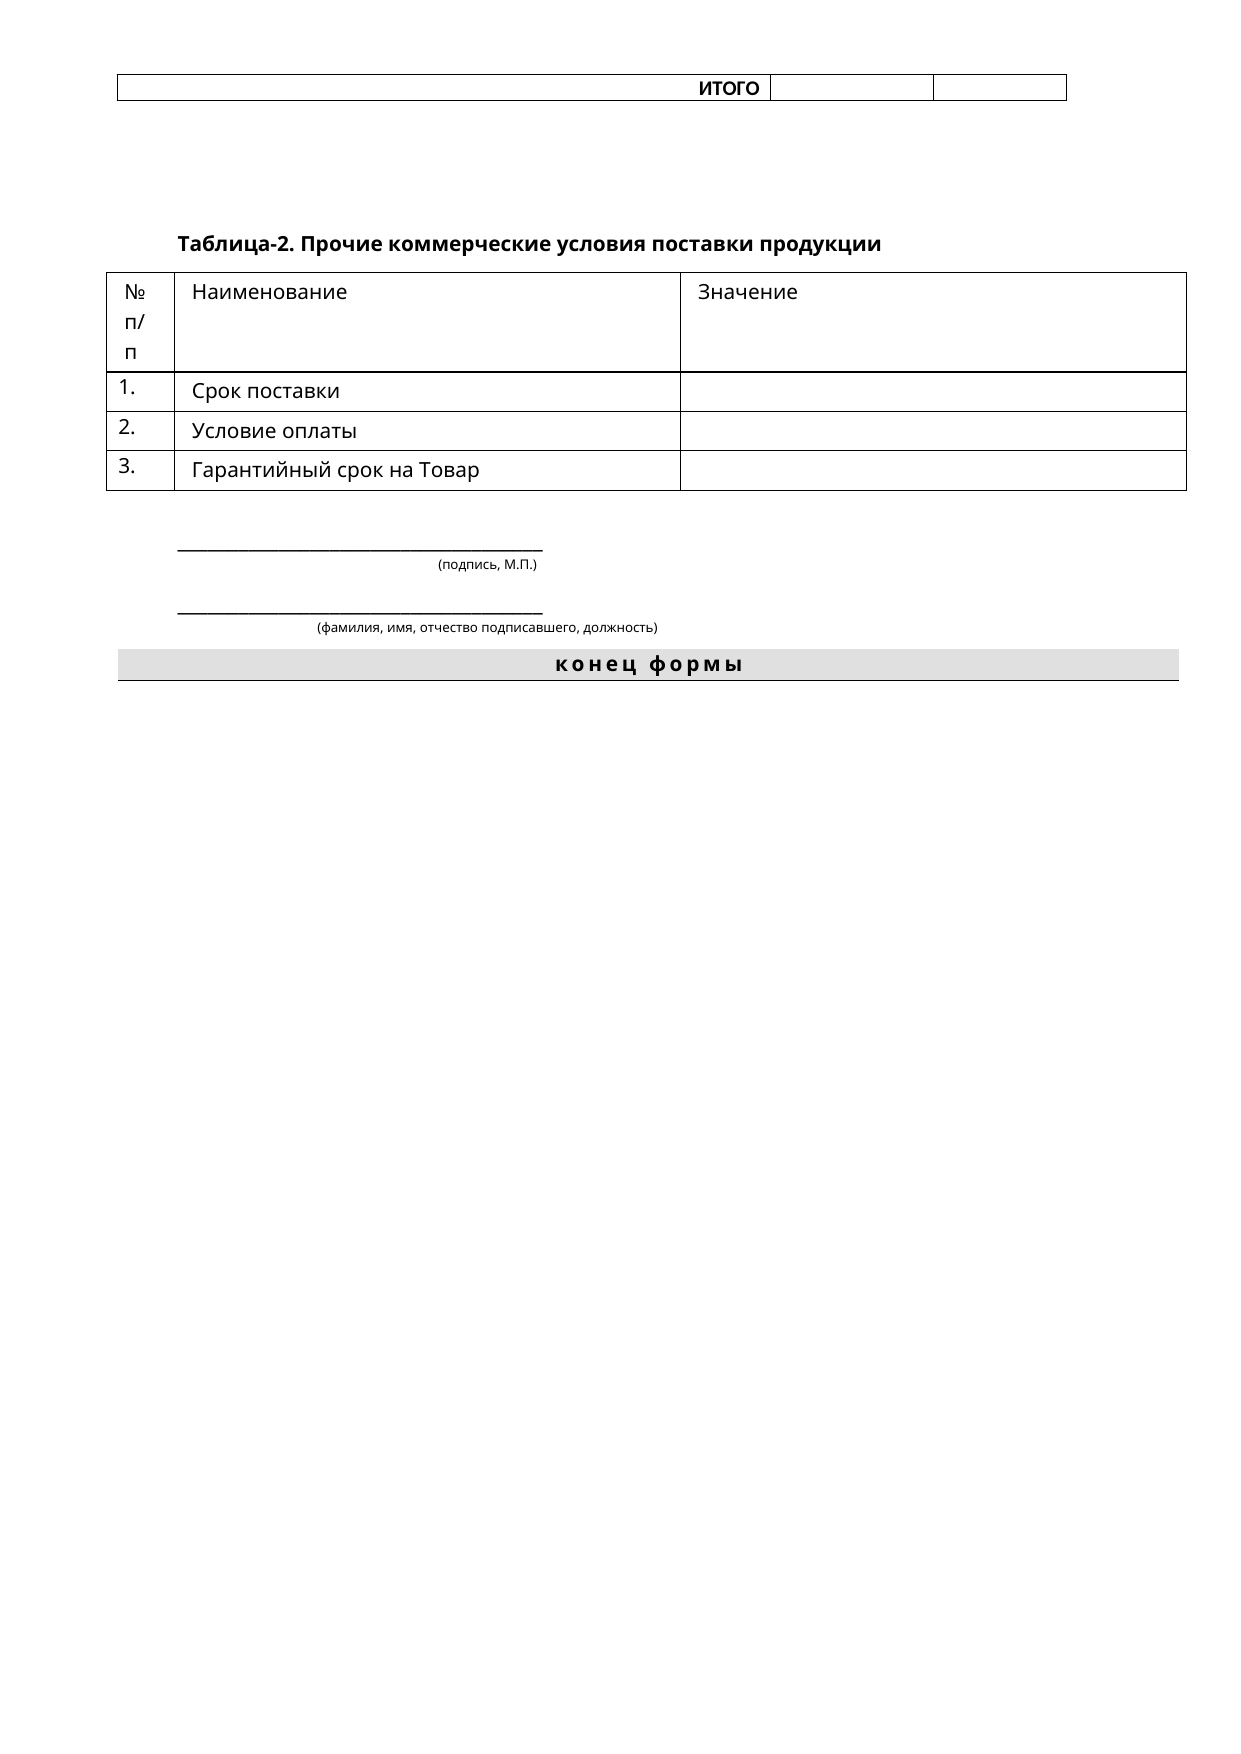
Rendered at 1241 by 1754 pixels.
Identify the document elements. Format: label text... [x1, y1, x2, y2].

table_cell [771, 75, 933, 100]
table_cell Условие оплаты [175, 412, 680, 450]
text (подпись, М.П.) [118, 556, 797, 587]
table_cell [681, 412, 1186, 450]
text Таблица-2. Прочие коммерческие условия поставки продукции [118, 229, 1181, 258]
table_cell [681, 451, 1186, 490]
table_cell [681, 373, 1186, 411]
table_header Наименование [175, 273, 680, 371]
table_header № п/п [107, 273, 174, 371]
text ____________________________________ [118, 587, 1181, 618]
text конец формы [118, 649, 1179, 680]
table_cell [934, 75, 1066, 100]
table_cell ИТОГО [118, 75, 770, 100]
table_cell [107, 373, 174, 411]
table_cell Срок поставки [175, 373, 680, 411]
table_cell Гарантийный срок на Товар [175, 451, 680, 490]
text ____________________________________ [118, 524, 1181, 556]
table_cell [107, 451, 174, 490]
table_cell [107, 412, 174, 450]
text (фамилия, имя, отчество подписавшего, должность) [118, 618, 797, 649]
table_header Значение [681, 273, 1186, 371]
